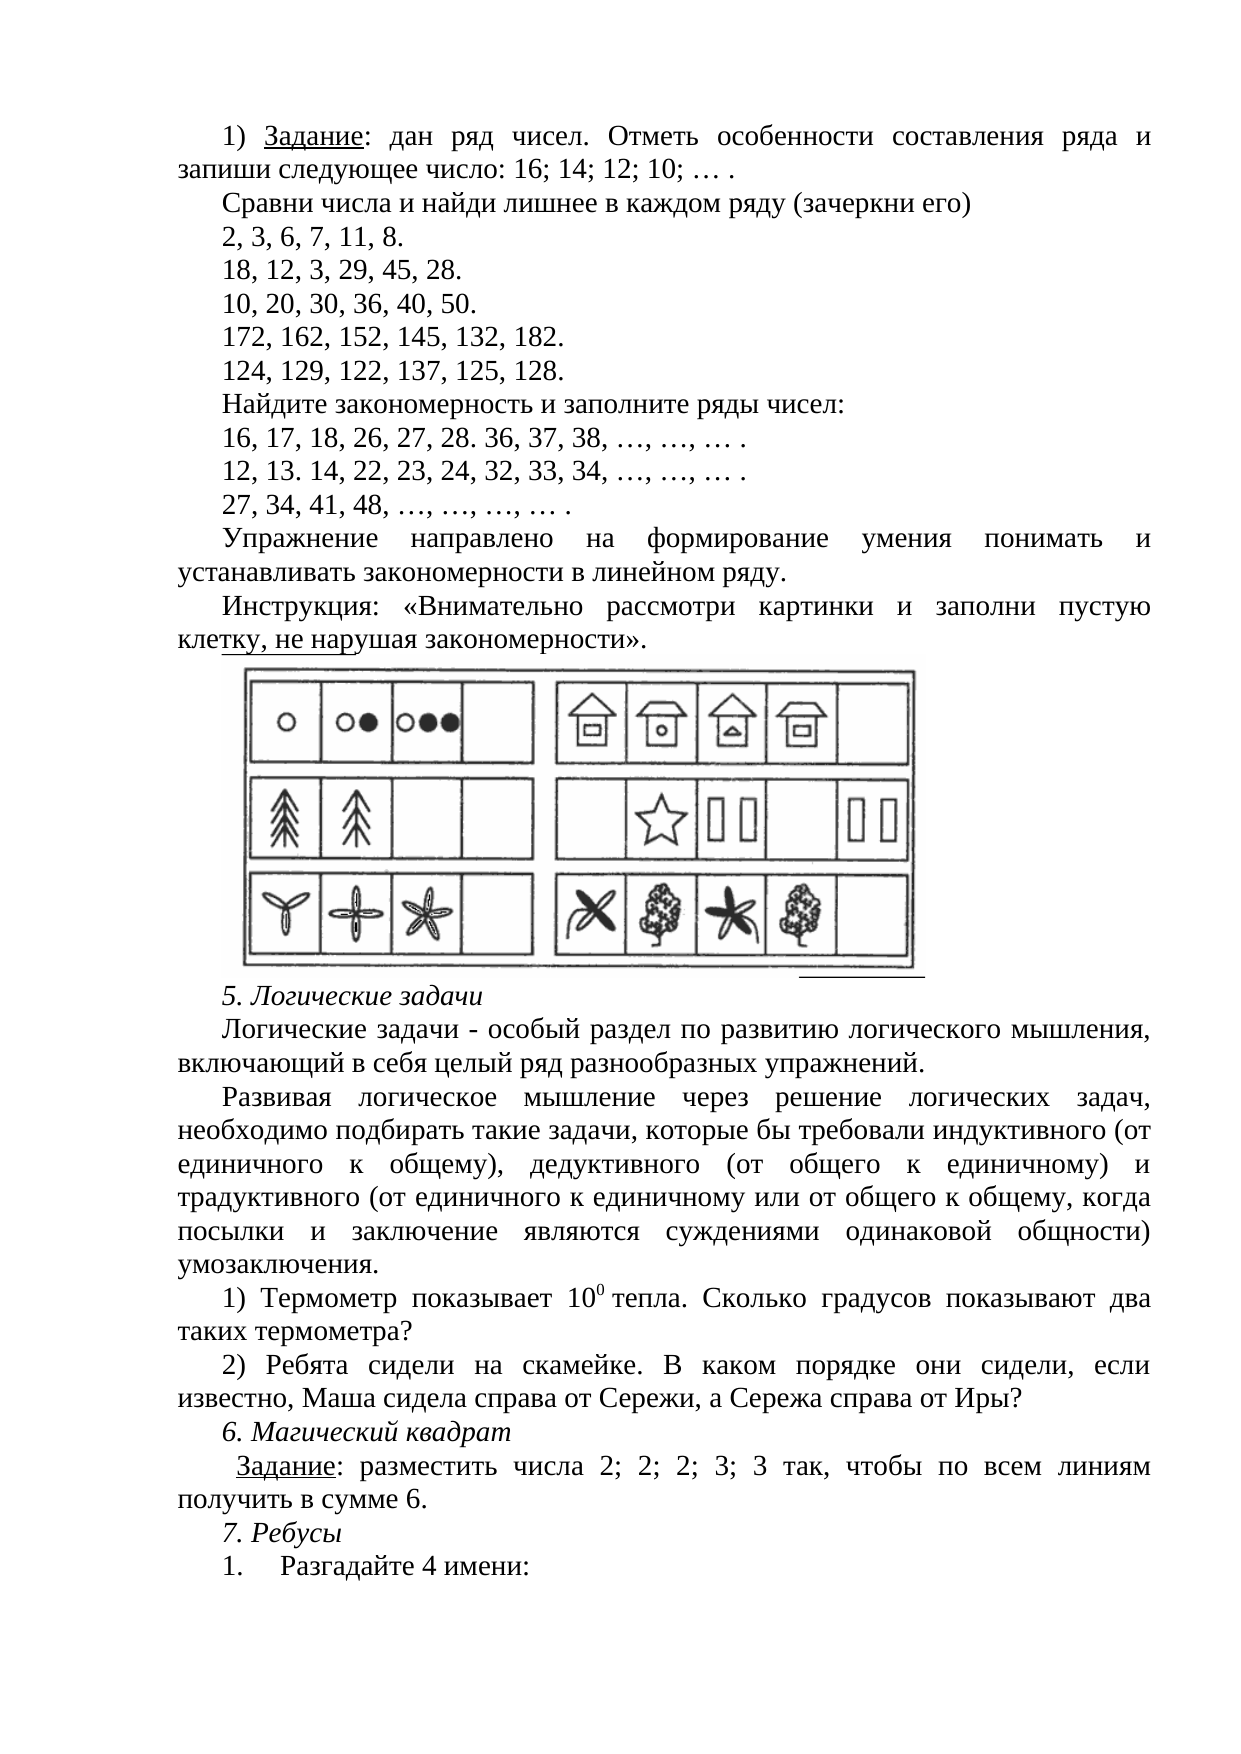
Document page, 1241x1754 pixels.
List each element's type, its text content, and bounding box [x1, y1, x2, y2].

text 2, 3, 6, 7, 11, 8. [177, 219, 1152, 252]
text 2) Ребята сидели на скамейке. В каком порядке они сидели, если известно, Маша сидела справа от Сережи, а Сережа справа от Иры? [177, 1347, 1152, 1414]
text Задание: разместить числа 2; 2; 2; 3; 3 так, чтобы по всем линиям получить в сумме 6. [177, 1448, 1152, 1515]
text 5. Логические задачи [177, 978, 1152, 1012]
text 124, 129, 122, 137, 125, 128. [177, 353, 1152, 386]
text 1. Разгадайте 4 имени: [177, 1548, 1152, 1582]
text 1) Термометр показывает 100 тепла. Сколько градусов показывают два таких термометра? [177, 1280, 1152, 1347]
text 27, 34, 41, 48, …, …, …, … . [177, 487, 1152, 521]
text 1) Задание: дан ряд чисел. Отметь особенности составления ряда и запиши следующее число: 16; 14; 12; 10; … . [177, 118, 1152, 185]
text Упражнение направлено на формирование умения понимать и устанавливать закономерности в линейном ряду. [177, 521, 1152, 588]
text 18, 12, 3, 29, 45, 28. [177, 252, 1152, 286]
text Инструкция: «Внимательно рассмотри картинки и заполни пустую клетку, не нарушая закономерности». [177, 588, 1152, 655]
text 172, 162, 152, 145, 132, 182. [177, 319, 1152, 353]
picture [221, 654, 926, 978]
text Сравни числа и найди лишнее в каждом ряду (зачеркни его) [177, 185, 1152, 219]
text 7. Ребусы [177, 1515, 1152, 1548]
text Логические задачи - особый раздел по развитию логического мышления, включающий в себя целый ряд разнообразных упражнений. [177, 1012, 1152, 1079]
text 10, 20, 30, 36, 40, 50. [177, 286, 1152, 319]
text Развивая логическое мышление через решение логических задач, необходимо подбирать такие задачи, которые бы требовали индуктивного (от единичного к общему), дедуктивного (от общего к единичному) и традуктивного (от единичного к единичному или от общего к общему, когда посылки и заключение являются суждениями одинаковой общности) умозаключения. [177, 1079, 1152, 1280]
text 16, 17, 18, 26, 27, 28. 36, 37, 38, …, …, … . [177, 420, 1152, 453]
text 6. Магический квадрат [177, 1414, 1152, 1448]
text 12, 13. 14, 22, 23, 24, 32, 33, 34, …, …, … . [177, 453, 1152, 487]
text Найдите закономерность и заполните ряды чисел: [177, 386, 1152, 420]
